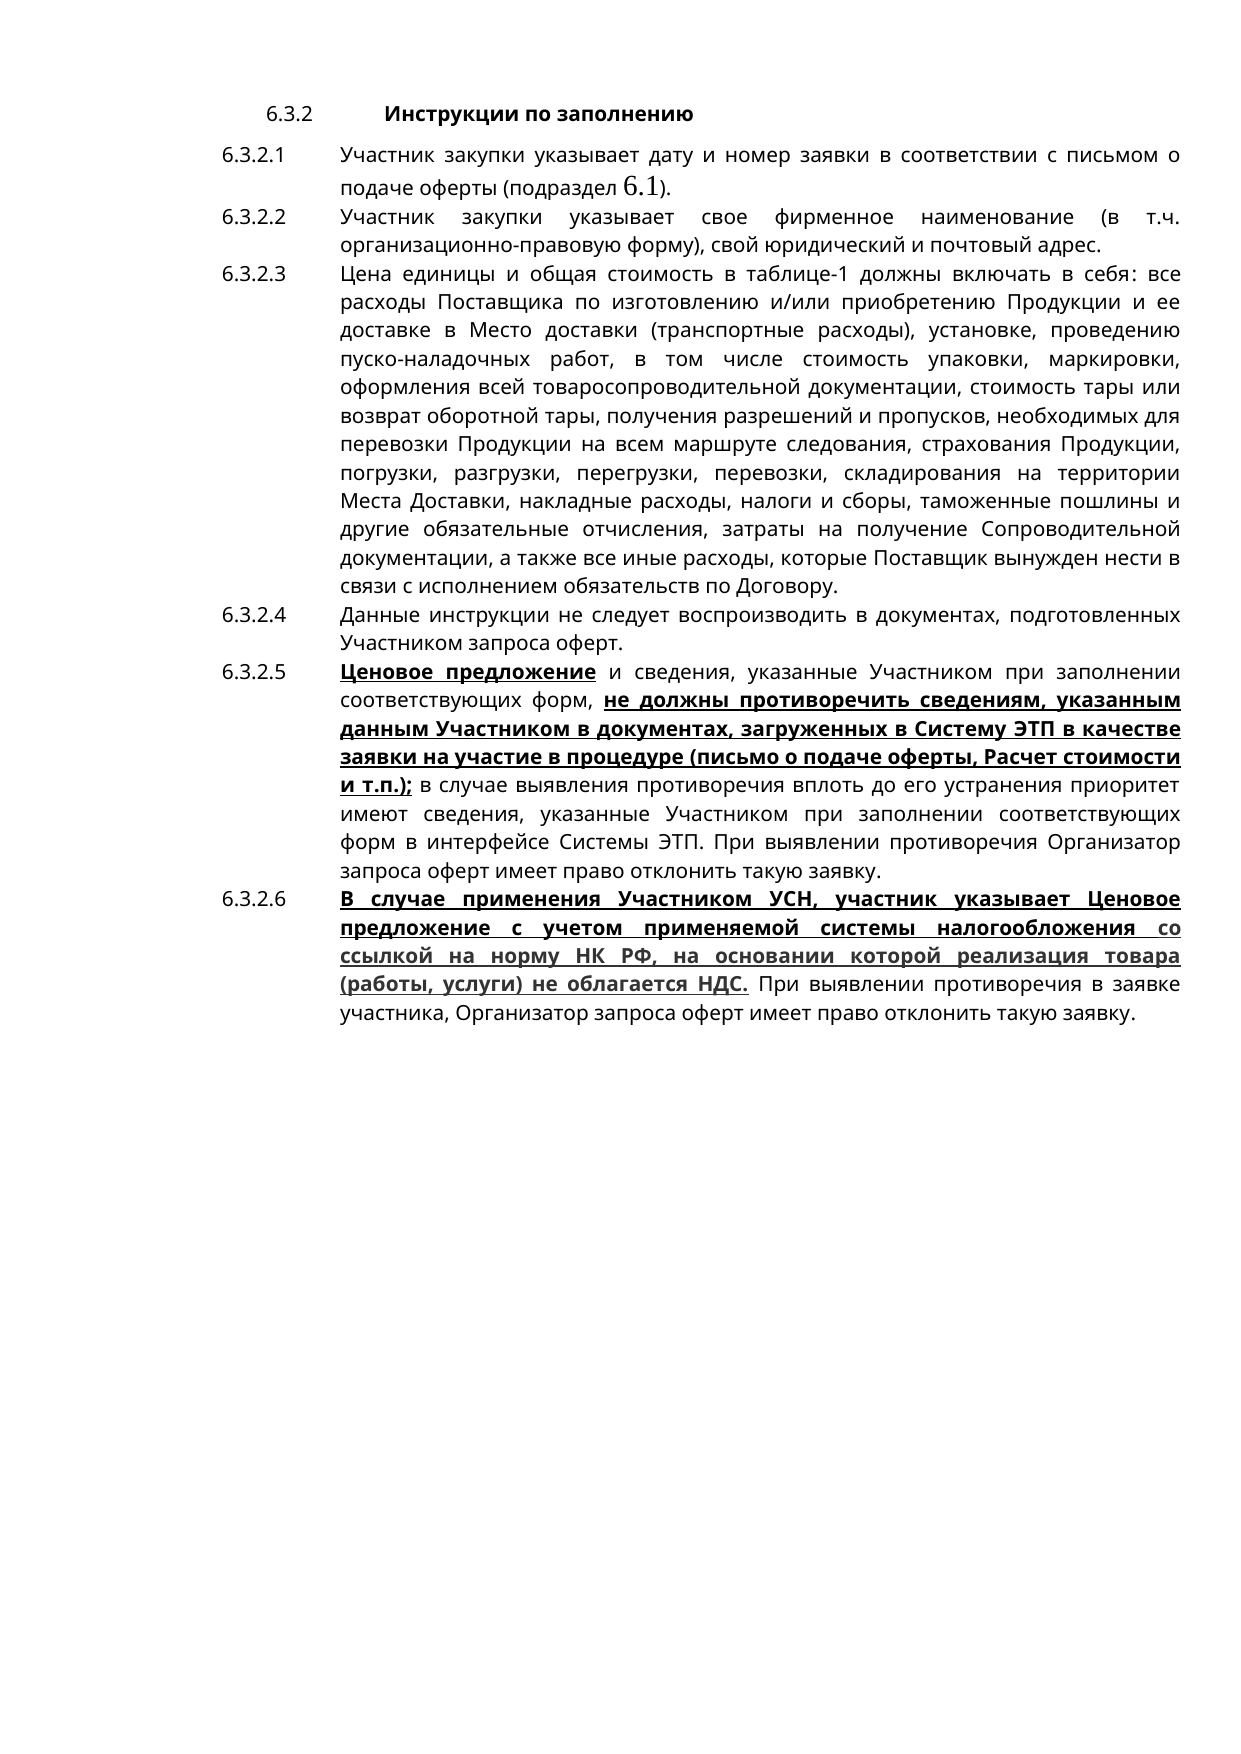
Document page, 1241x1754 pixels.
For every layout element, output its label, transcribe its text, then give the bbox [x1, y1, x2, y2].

list Участник закупки указывает свое фирменное наименование (в т.ч. организационно-правовую форму), свой юридический и почтовый адрес. [222, 202, 1181, 259]
list Участник закупки указывает дату и номер заявки в соответствии с письмом о подаче оферты (подраздел 6.1). [222, 140, 1181, 202]
list В случае применения Участником УСН, участник указывает Ценовое предложение с учетом применяемой системы налогообложения со ссылкой на норму НК РФ, на основании которой реализация товара (работы, услуги) не облагается НДС. При выявлении противоречия в заявке участника, Организатор запроса оферт имеет право отклонить такую заявку. [222, 884, 1181, 1026]
list Инструкции по заполнению [266, 99, 1181, 127]
list Данные инструкции не следует воспроизводить в документах, подготовленных Участником запроса оферт. [222, 600, 1181, 657]
list Ценовое предложение и сведения, указанные Участником при заполнении соответствующих форм, не должны противоречить сведениям, указанным данным Участником в документах, загруженных в Систему ЭТП в качестве заявки на участие в процедуре (письмо о подаче оферты, Расчет стоимости и т.п.); в случае выявления противоречия вплоть до его устранения приоритет имеют сведения, указанные Участником при заполнении соответствующих форм в интерфейсе Системы ЭТП. При выявлении противоречия Организатор запроса оферт имеет право отклонить такую заявку. [222, 657, 1181, 884]
list Цена единицы и общая стоимость в таблице-1 должны включать в себя: все расходы Поставщика по изготовлению и/или приобретению Продукции и ее доставке в Место доставки (транспортные расходы), установке, проведению пуско-наладочных работ, в том числе стоимость упаковки, маркировки, оформления всей товаросопроводительной документации, стоимость тары или возврат оборотной тары, получения разрешений и пропусков, необходимых для перевозки Продукции на всем маршруте следования, страхования Продукции, погрузки, разгрузки, перегрузки, перевозки, складирования на территории Места Доставки, накладные расходы, налоги и сборы, таможенные пошлины и другие обязательные отчисления, затраты на получение Сопроводительной документации, а также все иные расходы, которые Поставщик вынужден нести в связи с исполнением обязательств по Договору. [222, 259, 1181, 600]
